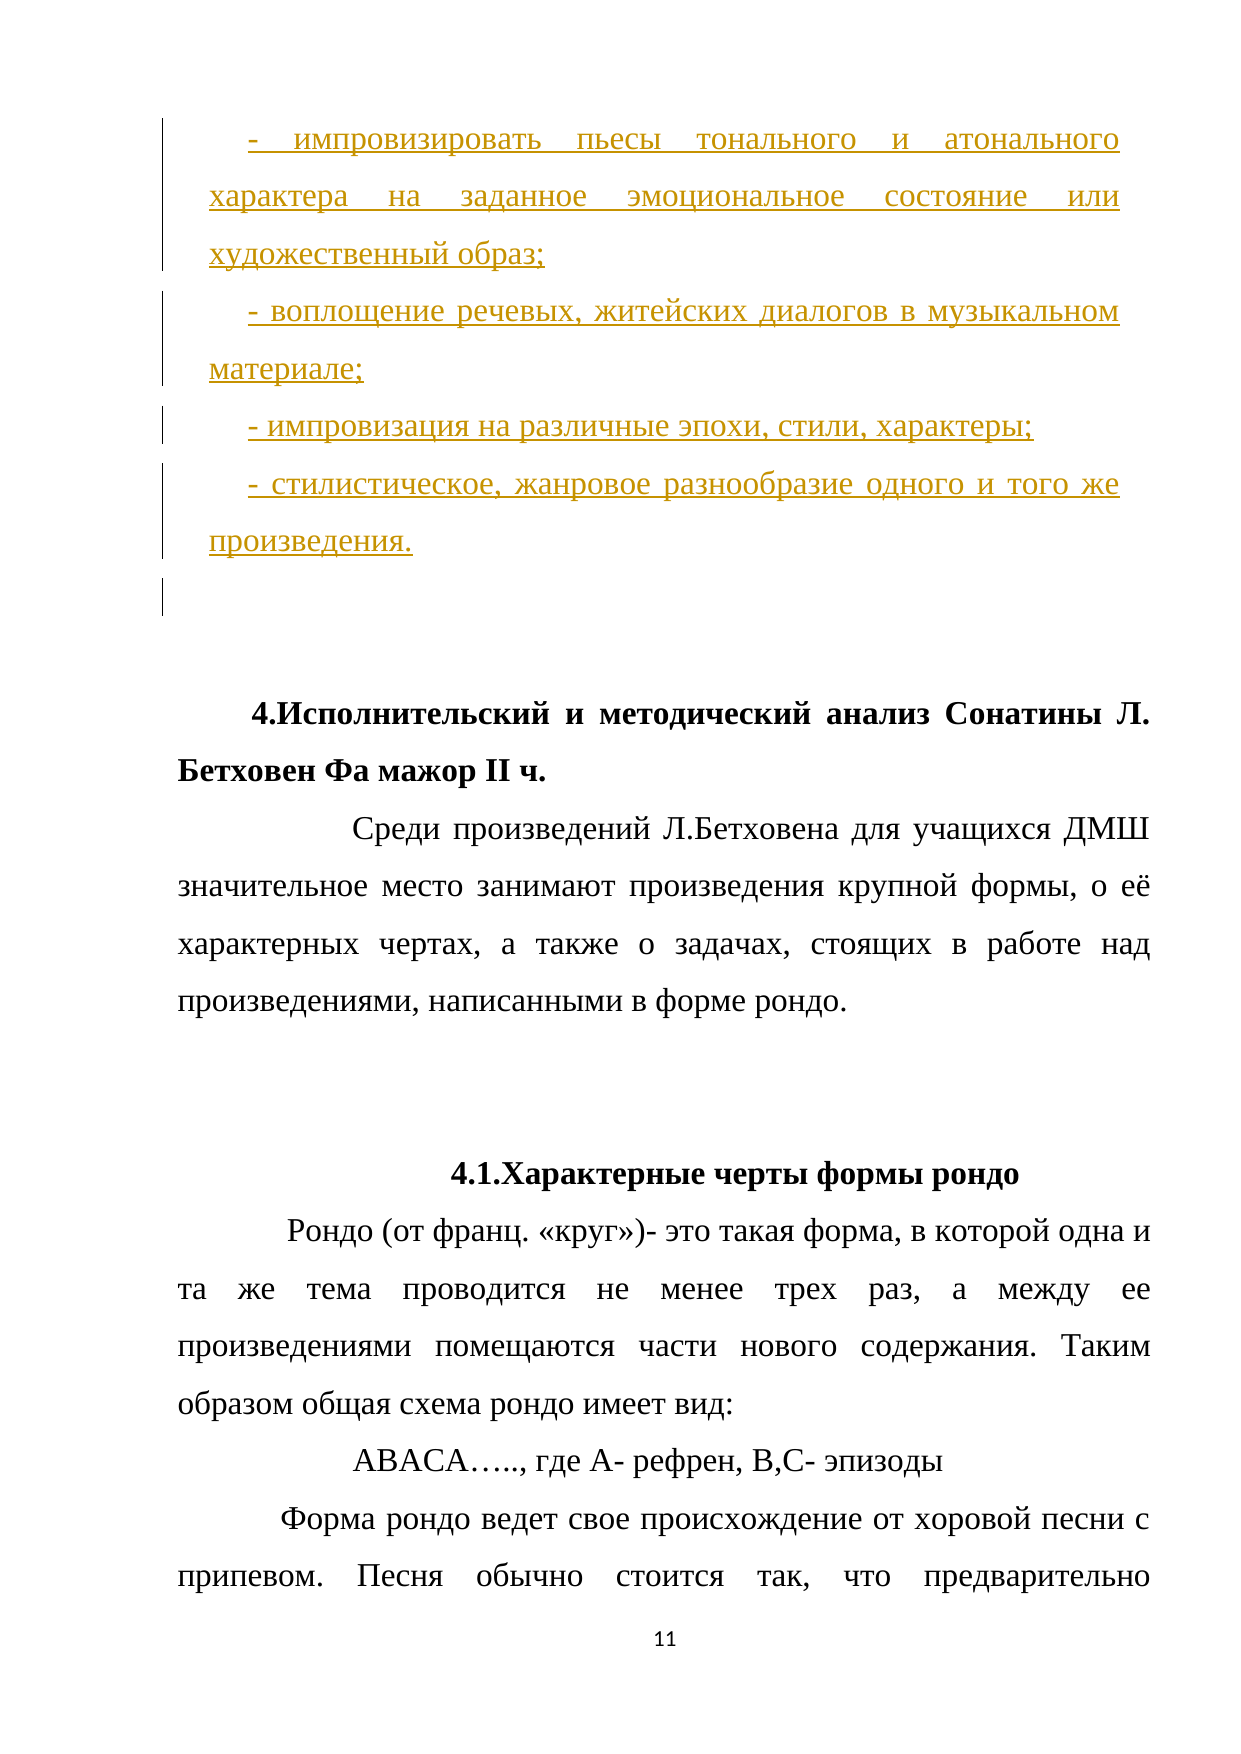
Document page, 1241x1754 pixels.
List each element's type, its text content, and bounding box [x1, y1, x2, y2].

list 4.1.Характерные черты формы рондо [451, 1153, 1152, 1191]
text Среди произведений Л.Бетховена для учащихся ДМШ значительное место занимают произведения крупной формы, о её характерных чертах, а также о задачах, стоящих в работе над произведениями, написанными в форме рондо. [177, 808, 1152, 1019]
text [177, 1498, 1152, 1594]
text 4.Исполнительский и методический анализ Сонатины Л. Бетховен Фа мажор II ч. [177, 693, 1152, 789]
text Рондо (от франц. «круг»)- это такая форма, в которой одна и та же тема проводится не менее трех раз, а между ее произведениями помещаются части нового содержания. Таким образом общая схема рондо имеет вид: [177, 1211, 1152, 1421]
text АВАСА….., где А- рефрен, В,С- эпизоды [177, 1441, 1152, 1479]
